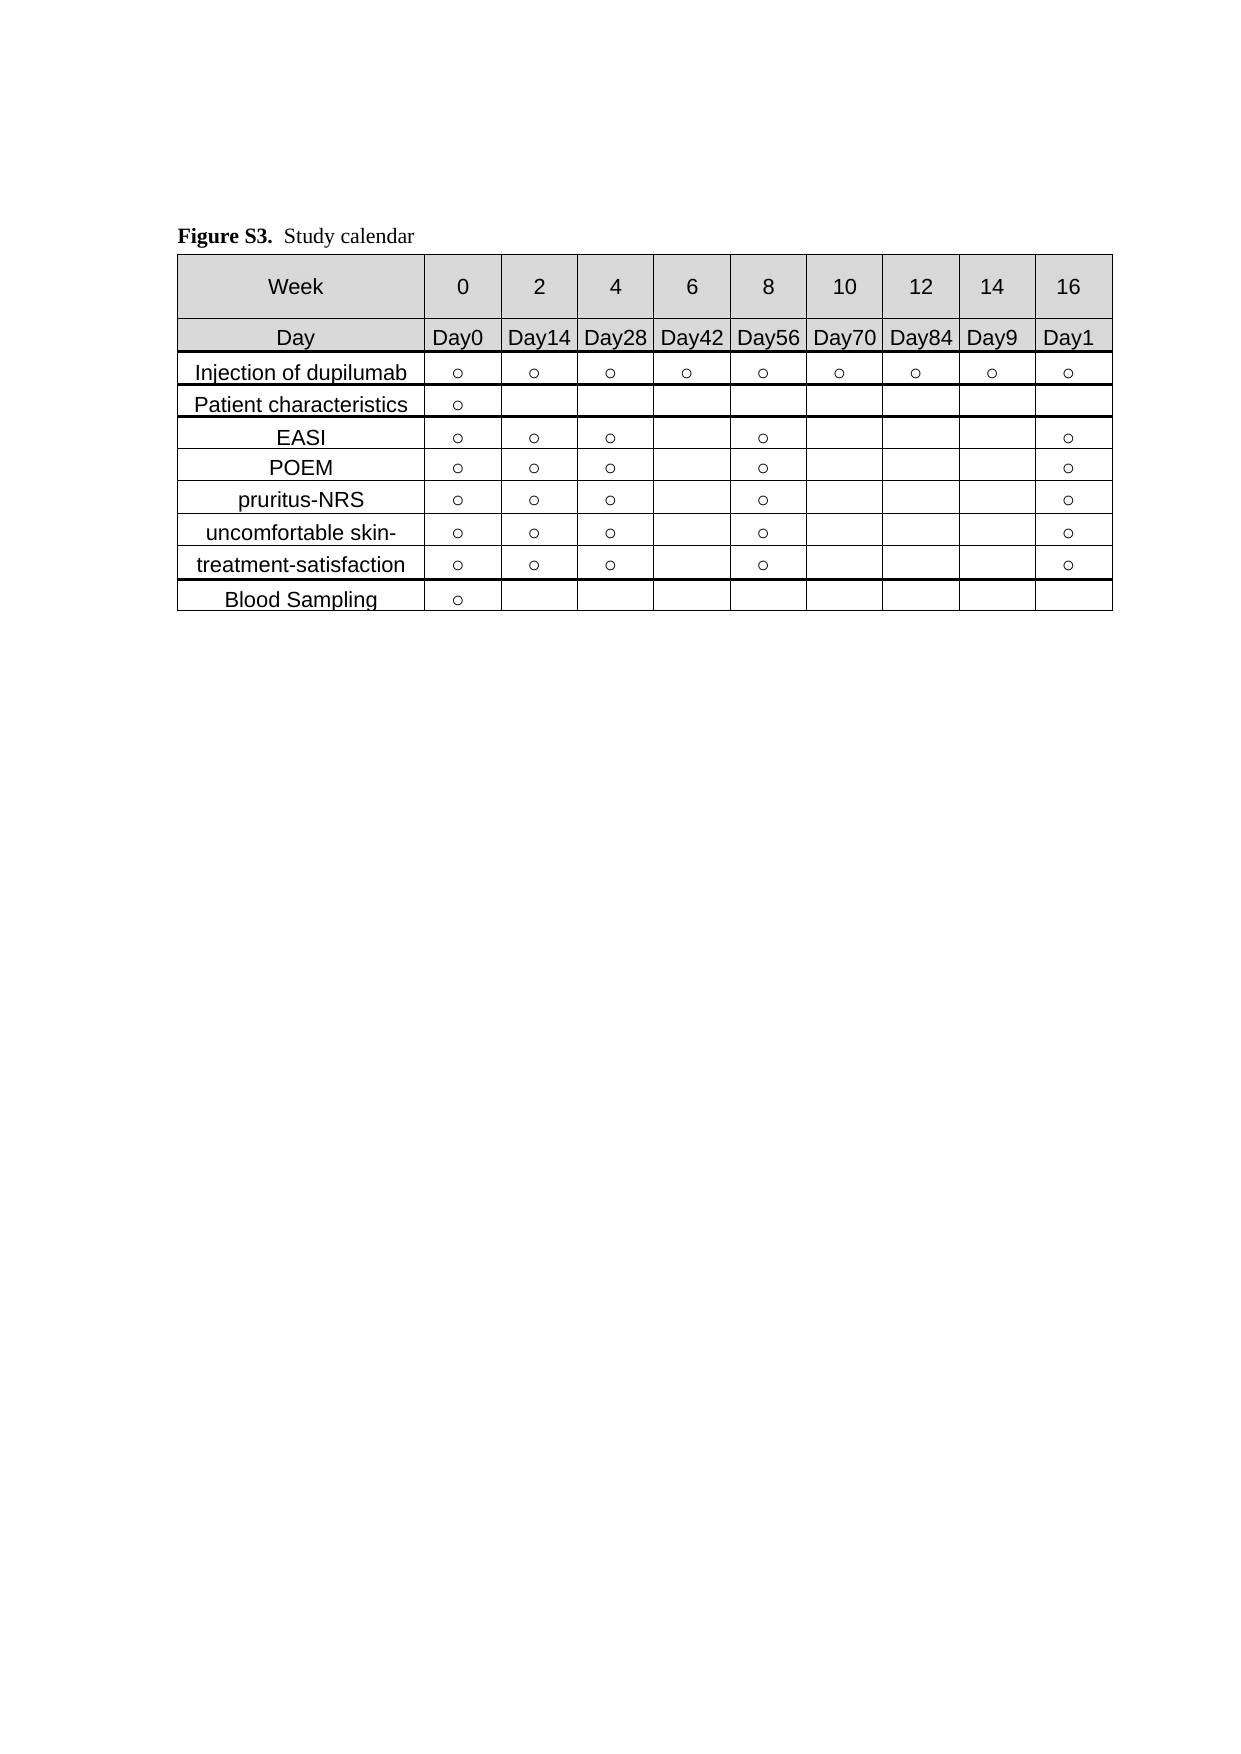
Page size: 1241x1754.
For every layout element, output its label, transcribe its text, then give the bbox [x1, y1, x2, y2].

table_cell Day84 [883, 319, 959, 350]
table_cell [654, 386, 730, 415]
table_cell Injection of dupilumab [178, 353, 424, 383]
table_cell [654, 546, 730, 578]
table_cell [883, 581, 959, 610]
table_cell [807, 581, 882, 610]
table_cell ○ [731, 353, 806, 383]
table_cell [654, 449, 730, 480]
table_cell [807, 386, 882, 415]
table_cell ○ [502, 449, 577, 480]
table_cell ○ [425, 514, 501, 545]
table_cell Day [178, 319, 424, 350]
table_cell [502, 386, 577, 415]
table_cell [807, 418, 882, 448]
table_header 4 [578, 255, 653, 318]
table_cell [807, 481, 882, 513]
table_cell [654, 514, 730, 545]
table_cell Day0 [425, 319, 501, 350]
table_cell ○ [425, 418, 501, 448]
table_cell ○ [731, 546, 806, 578]
table_cell [960, 546, 1035, 578]
table_cell [960, 581, 1035, 610]
table_cell [960, 449, 1035, 480]
table_cell ○ [502, 546, 577, 578]
table_cell ○ [1036, 546, 1112, 578]
table_cell ○ [960, 353, 1035, 383]
table_cell [731, 386, 806, 415]
table_cell [883, 514, 959, 545]
table_cell [1036, 386, 1112, 415]
table_cell Day28 [578, 319, 653, 350]
table_cell EASI [178, 418, 424, 448]
table_cell ○ [425, 353, 501, 383]
table_cell ○ [502, 418, 577, 448]
table_cell [654, 581, 730, 610]
table_cell treatment-satisfaction NRS [178, 546, 424, 578]
table_cell POEM [178, 449, 424, 480]
table_cell ○ [425, 581, 501, 610]
table_cell [654, 418, 730, 448]
table_cell [883, 481, 959, 513]
table_cell [883, 546, 959, 578]
table_cell ○ [578, 353, 653, 383]
table_cell ○ [425, 449, 501, 480]
table_header 12 [883, 255, 959, 318]
table_cell ○ [578, 449, 653, 480]
table_cell ○ [1036, 514, 1112, 545]
table_cell [883, 386, 959, 415]
table_cell Day14 [502, 319, 577, 350]
table_header 14 [960, 255, 1035, 318]
table_cell ○ [731, 449, 806, 480]
table_cell ○ [578, 546, 653, 578]
table_cell [578, 581, 653, 610]
table_cell ○ [425, 386, 501, 415]
table_cell ○ [502, 353, 577, 383]
table_cell ○ [731, 418, 806, 448]
table_cell [960, 514, 1035, 545]
table_cell ○ [807, 353, 882, 383]
table_cell Blood Sampling (Biomarkers) [178, 581, 424, 610]
text Figure S3. Study calendar [177, 217, 1063, 254]
table_cell ○ [425, 546, 501, 578]
table_cell ○ [731, 514, 806, 545]
table_cell [960, 481, 1035, 513]
table_cell uncomfortable skin-NRS [178, 514, 424, 545]
table_header 2 [502, 255, 577, 318]
table_cell Day112 [1036, 319, 1112, 350]
table_cell ○ [578, 418, 653, 448]
table_cell ○ [1036, 449, 1112, 480]
table_cell Day70 [807, 319, 882, 350]
table_header 8 [731, 255, 806, 318]
table_cell ○ [502, 514, 577, 545]
table_cell ○ [731, 481, 806, 513]
table_cell [1036, 581, 1112, 610]
table_cell ○ [1036, 481, 1112, 513]
table_header 16 [1036, 255, 1112, 318]
table_cell [960, 418, 1035, 448]
table_cell [731, 581, 806, 610]
table_cell ○ [425, 481, 501, 513]
table_cell ○ [578, 481, 653, 513]
table_cell [807, 449, 882, 480]
table_cell [807, 546, 882, 578]
table_header 10 [807, 255, 882, 318]
table_cell [502, 581, 577, 610]
table_cell Day98 [960, 319, 1035, 350]
table_cell [883, 449, 959, 480]
table_cell ○ [1036, 418, 1112, 448]
table_cell [883, 418, 959, 448]
table_header Week [178, 255, 424, 318]
table_cell pruritus-NRS [178, 481, 424, 513]
table_cell ○ [578, 514, 653, 545]
table_cell ○ [654, 353, 730, 383]
table_cell [578, 386, 653, 415]
table_cell [807, 514, 882, 545]
table_cell [654, 481, 730, 513]
table_cell ○ [1036, 353, 1112, 383]
table_cell Day42 [654, 319, 730, 350]
table_cell ○ [883, 353, 959, 383]
table_cell [960, 386, 1035, 415]
table_header 6 [654, 255, 730, 318]
table_header 0 [425, 255, 501, 318]
table_cell Day56 [731, 319, 806, 350]
table_cell ○ [502, 481, 577, 513]
table_cell Patient characteristics [178, 386, 424, 415]
